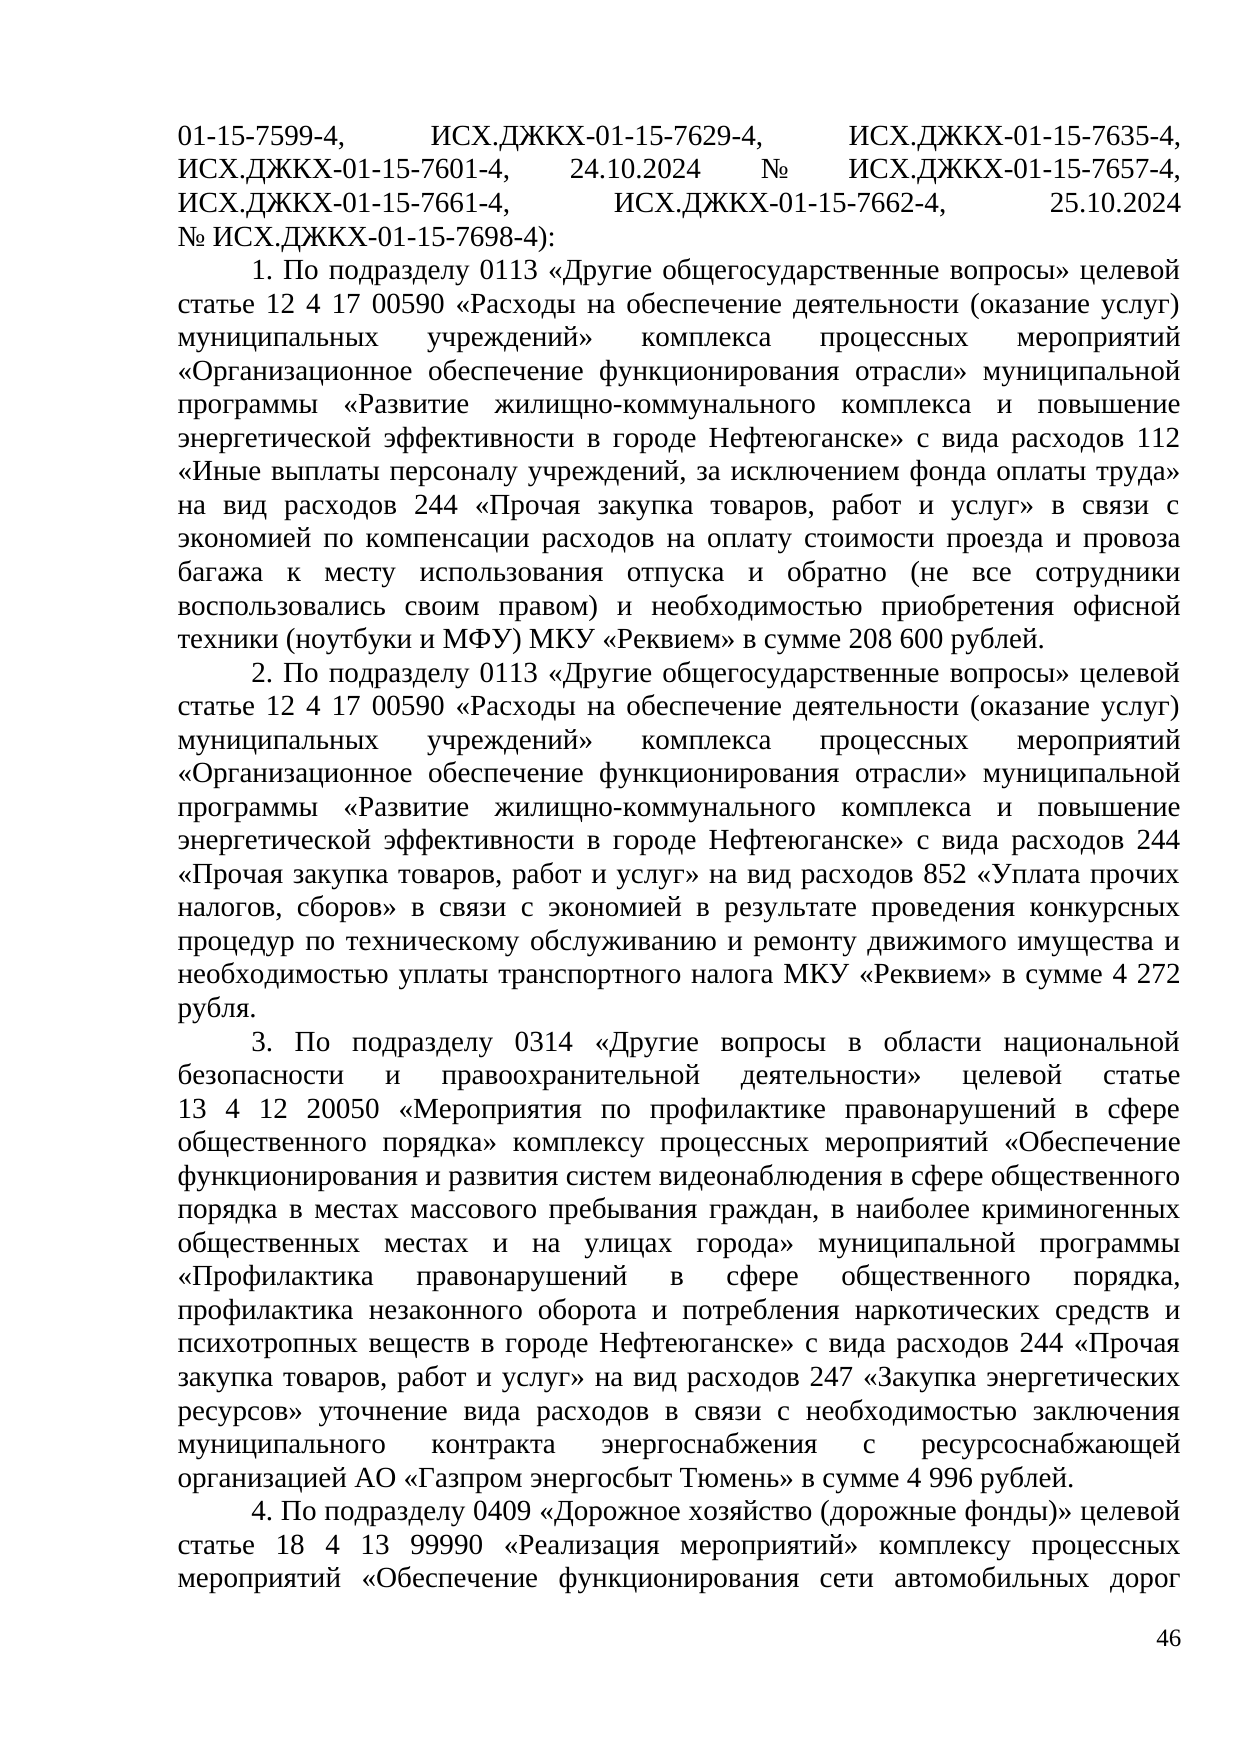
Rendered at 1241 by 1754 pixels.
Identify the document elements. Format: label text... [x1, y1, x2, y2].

text 3. По подразделу 0314 «Другие вопросы в области национальной безопасности и правоохранительной деятельности» целевой статье 13 4 12 20050 «Мероприятия по профилактике правонарушений в сфере общественного порядка» комплексу процессных мероприятий «Обеспечение функционирования и развития систем видеонаблюдения в сфере общественного порядка в местах массового пребывания граждан, в наиболее криминогенных общественных местах и на улицах города» муниципальной программы «Профилактика правонарушений в сфере общественного порядка, профилактика незаконного оборота и потребления наркотических средств и психотропных веществ в городе Нефтеюганске» с вида расходов 244 «Прочая закупка товаров, работ и услуг» на вид расходов 247 «Закупка энергетических ресурсов» уточнение вида расходов в связи с необходимостью заключения муниципального контракта энергоснабжения с ресурсоснабжающей организацией АО «Газпром энергосбыт Тюмень» в сумме 4 996 рублей. [177, 1024, 1181, 1493]
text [177, 118, 1181, 252]
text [177, 1493, 1181, 1594]
text 1. По подразделу 0113 «Другие общегосударственные вопросы» целевой статье 12 4 17 00590 «Расходы на обеспечение деятельности (оказание услуг) муниципальных учреждений» комплекса процессных мероприятий «Организационное обеспечение функционирования отрасли» муниципальной программы «Развитие жилищно-коммунального комплекса и повышение энергетической эффективности в городе Нефтеюганске» с вида расходов 112 «Иные выплаты персоналу учреждений, за исключением фонда оплаты труда» на вид расходов 244 «Прочая закупка товаров, работ и услуг» в связи с экономией по компенсации расходов на оплату стоимости проезда и провоза багажа к месту использования отпуска и обратно (не все сотрудники воспользовались своим правом) и необходимостью приобретения офисной техники (ноутбуки и МФУ) МКУ «Реквием» в сумме 208 600 рублей. [177, 252, 1181, 655]
text 2. По подразделу 0113 «Другие общегосударственные вопросы» целевой статье 12 4 17 00590 «Расходы на обеспечение деятельности (оказание услуг) муниципальных учреждений» комплекса процессных мероприятий «Организационное обеспечение функционирования отрасли» муниципальной программы «Развитие жилищно-коммунального комплекса и повышение энергетической эффективности в городе Нефтеюганске» с вида расходов 244 «Прочая закупка товаров, работ и услуг» на вид расходов 852 «Уплата прочих налогов, сборов» в связи с экономией в результате проведения конкурсных процедур по техническому обслуживанию и ремонту движимого имущества и необходимостью уплаты транспортного налога МКУ «Реквием» в сумме 4 272 рубля. [177, 655, 1181, 1024]
